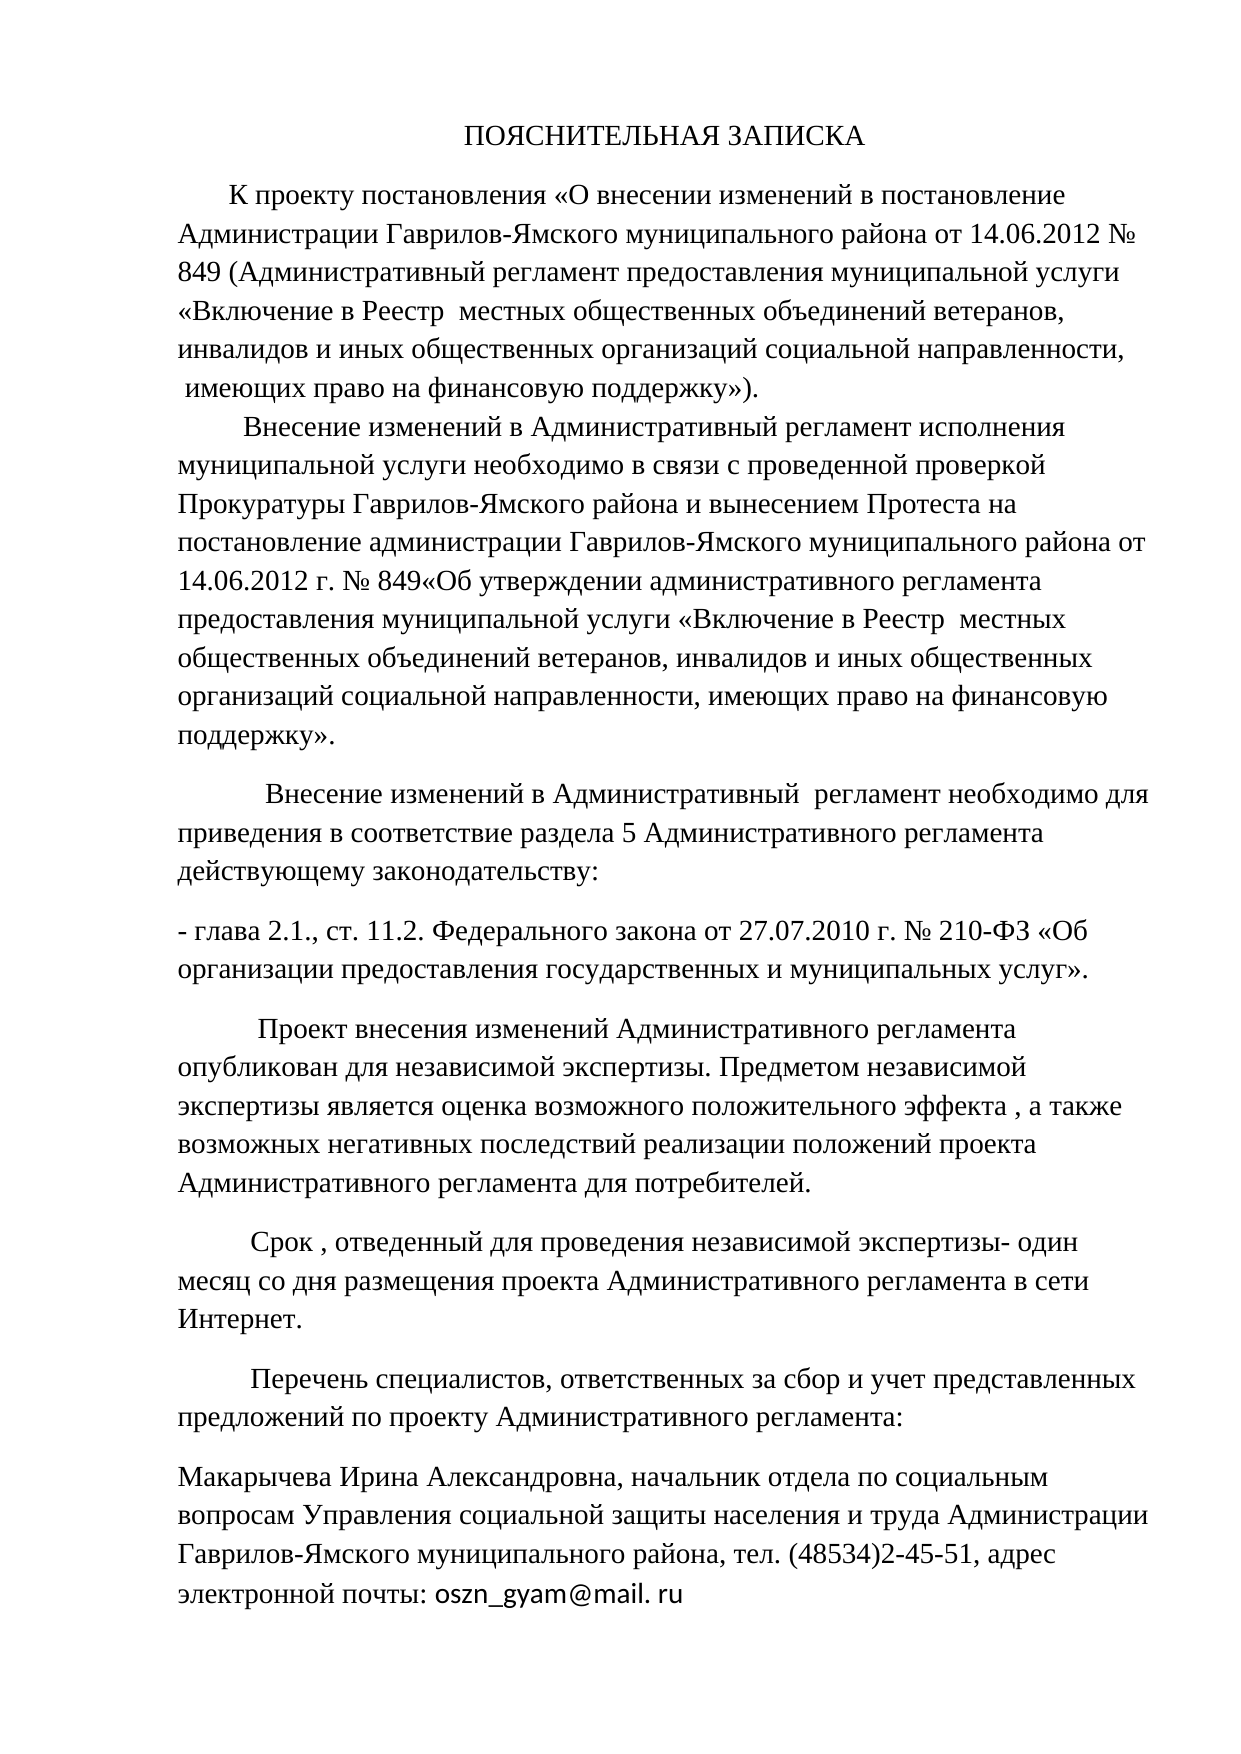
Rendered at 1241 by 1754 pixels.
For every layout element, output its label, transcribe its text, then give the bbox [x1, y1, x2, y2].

text Срок , отведенный для проведения независимой экспертизы- один месяц со дня размещения проекта Административного регламента в сети Интернет. [177, 1224, 1152, 1335]
text Макарычева Ирина Александровна, начальник отдела по социальным вопросам Управления социальной защиты населения и труда Администрации Гаврилов-Ямского муниципального района, тел. (48534)2-45-51, адрес электронной почты: oszn_gyam@mail. ru [177, 1459, 1152, 1610]
text ПОЯСНИТЕЛЬНАЯ ЗАПИСКА [177, 118, 1152, 152]
text Проект внесения изменений Административного регламента опубликован для независимой экспертизы. Предметом независимой экспертизы является оценка возможного положительного эффекта , а также возможных негативных последствий реализации положений проекта Административного регламента для потребителей. [177, 1011, 1152, 1198]
text Перечень специалистов, ответственных за сбор и учет представленных предложений по проекту Административного регламента: [177, 1361, 1152, 1433]
text К проекту постановления «О внесении изменений в постановление Администрации Гаврилов-Ямского муниципального района от 14.06.2012 № 849 (Административный регламент предоставления муниципальной услуги [177, 177, 1152, 288]
text - глава 2.1., ст. 11.2. Федерального закона от 27.07.2010 г. № 210-ФЗ «Об организации предоставления государственных и муниципальных услуг». [177, 913, 1152, 985]
text имеющих право на финансовую поддержку»). [177, 370, 1152, 404]
text Внесение изменений в Административный регламент исполнения муниципальной услуги необходимо в связи с проведенной проверкой Прокуратуры Гаврилов-Ямского района и вынесением Протеста на постановление администрации Гаврилов-Ямского муниципального района от 14.06.2012 г. № 849«Об утверждении административного регламента предоставления муниципальной услуги «Включение в Реестр местных общественных объединений ветеранов, инвалидов и иных общественных организаций социальной направленности, имеющих право на финансовую поддержку». [177, 409, 1152, 751]
text Внесение изменений в Административный регламент необходимо для приведения в соответствие раздела 5 Административного регламента действующему законодательству: [177, 776, 1152, 887]
text «Включение в Реестр местных общественных объединений ветеранов, инвалидов и иных общественных организаций социальной направленности, [177, 293, 1152, 365]
